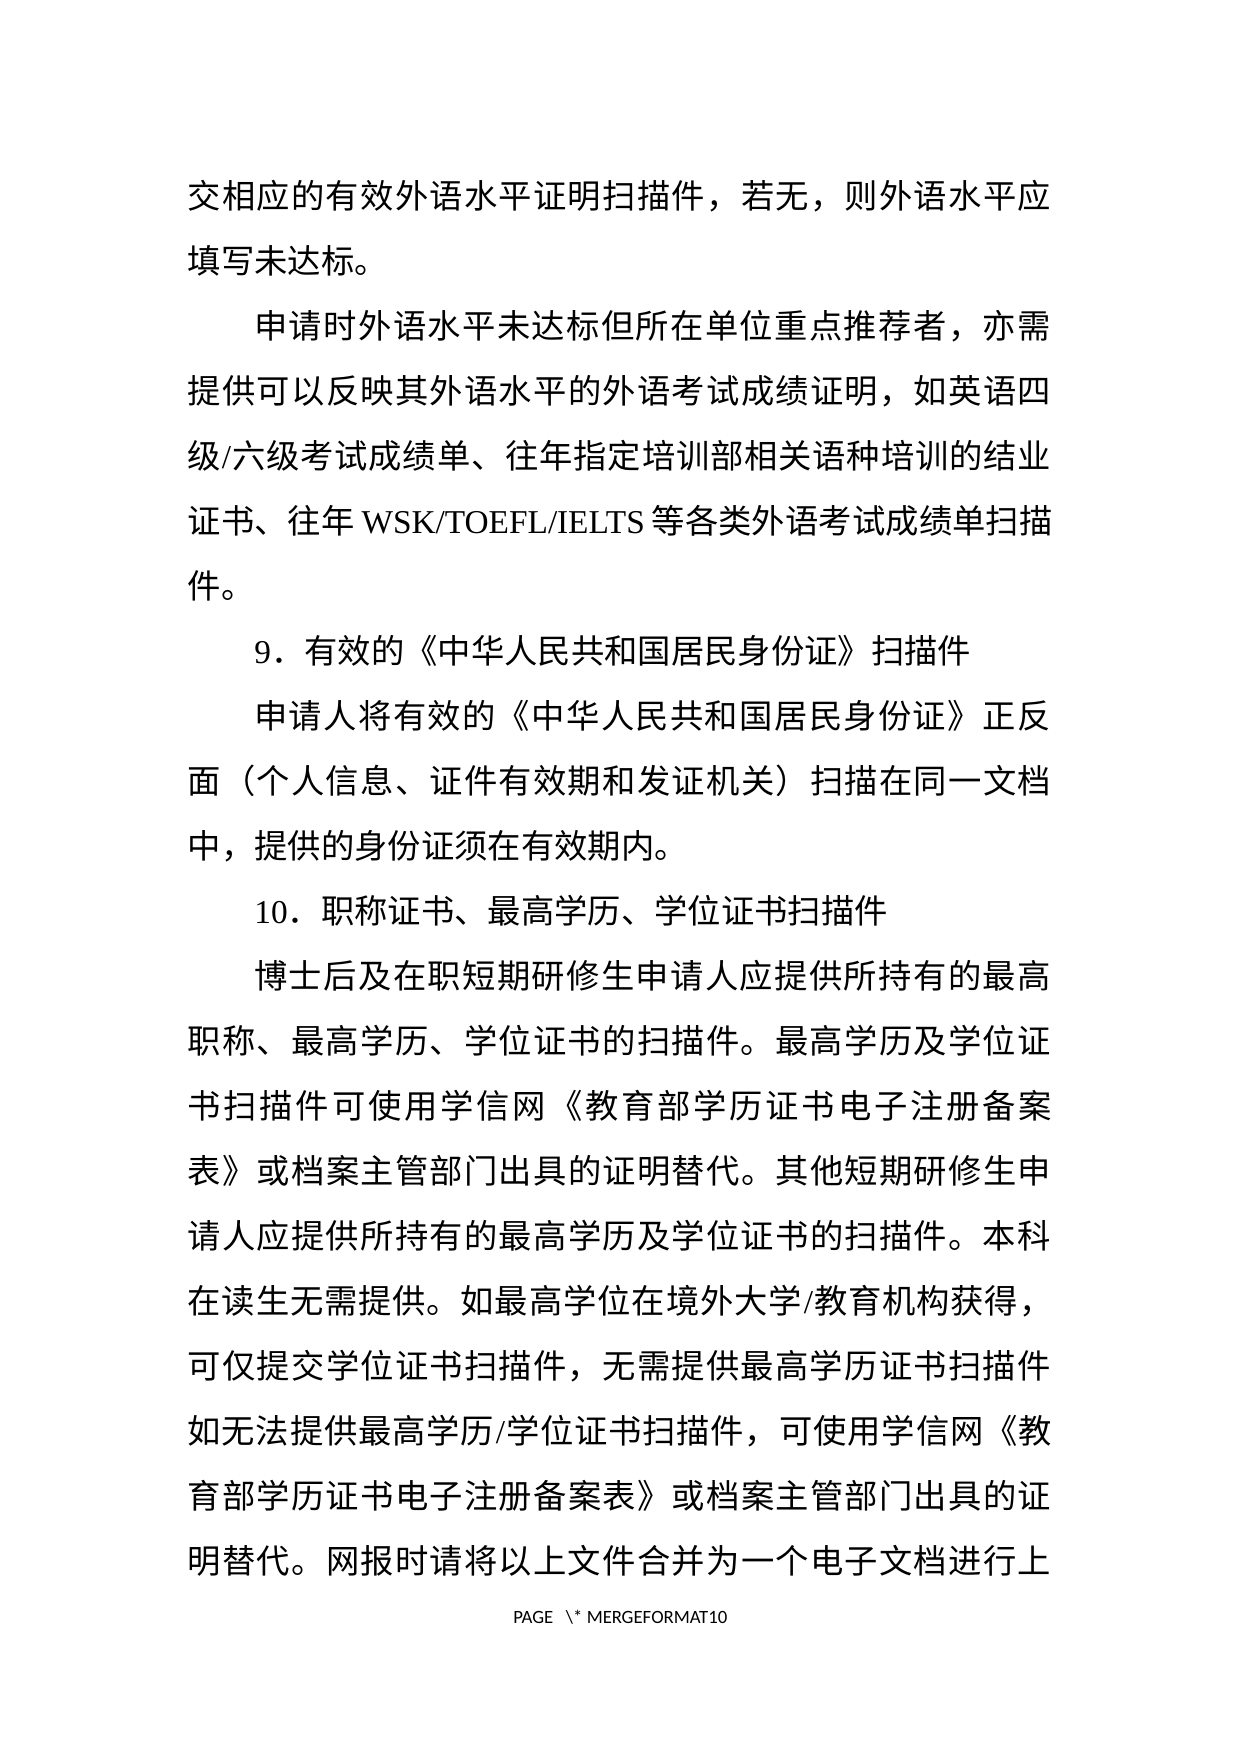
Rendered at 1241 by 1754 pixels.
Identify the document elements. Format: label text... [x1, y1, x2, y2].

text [187, 942, 1053, 1592]
text 9．有效的《中华人民共和国居民身份证》扫描件 [187, 617, 1053, 682]
text 10．职称证书、最高学历、学位证书扫描件 [187, 877, 1053, 942]
text 申请人将有效的《中华人民共和国居民身份证》正反面（个人信息、证件有效期和发证机关）扫描在同一文档中，提供的身份证须在有效期内。 [187, 682, 1053, 877]
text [187, 162, 1053, 292]
text 申请时外语水平未达标但所在单位重点推荐者，亦需提供可以反映其外语水平的外语考试成绩证明，如英语四级/六级考试成绩单、往年指定培训部相关语种培训的结业证书、往年WSK/TOEFL/IELTS等各类外语考试成绩单扫描件。 [187, 292, 1053, 617]
